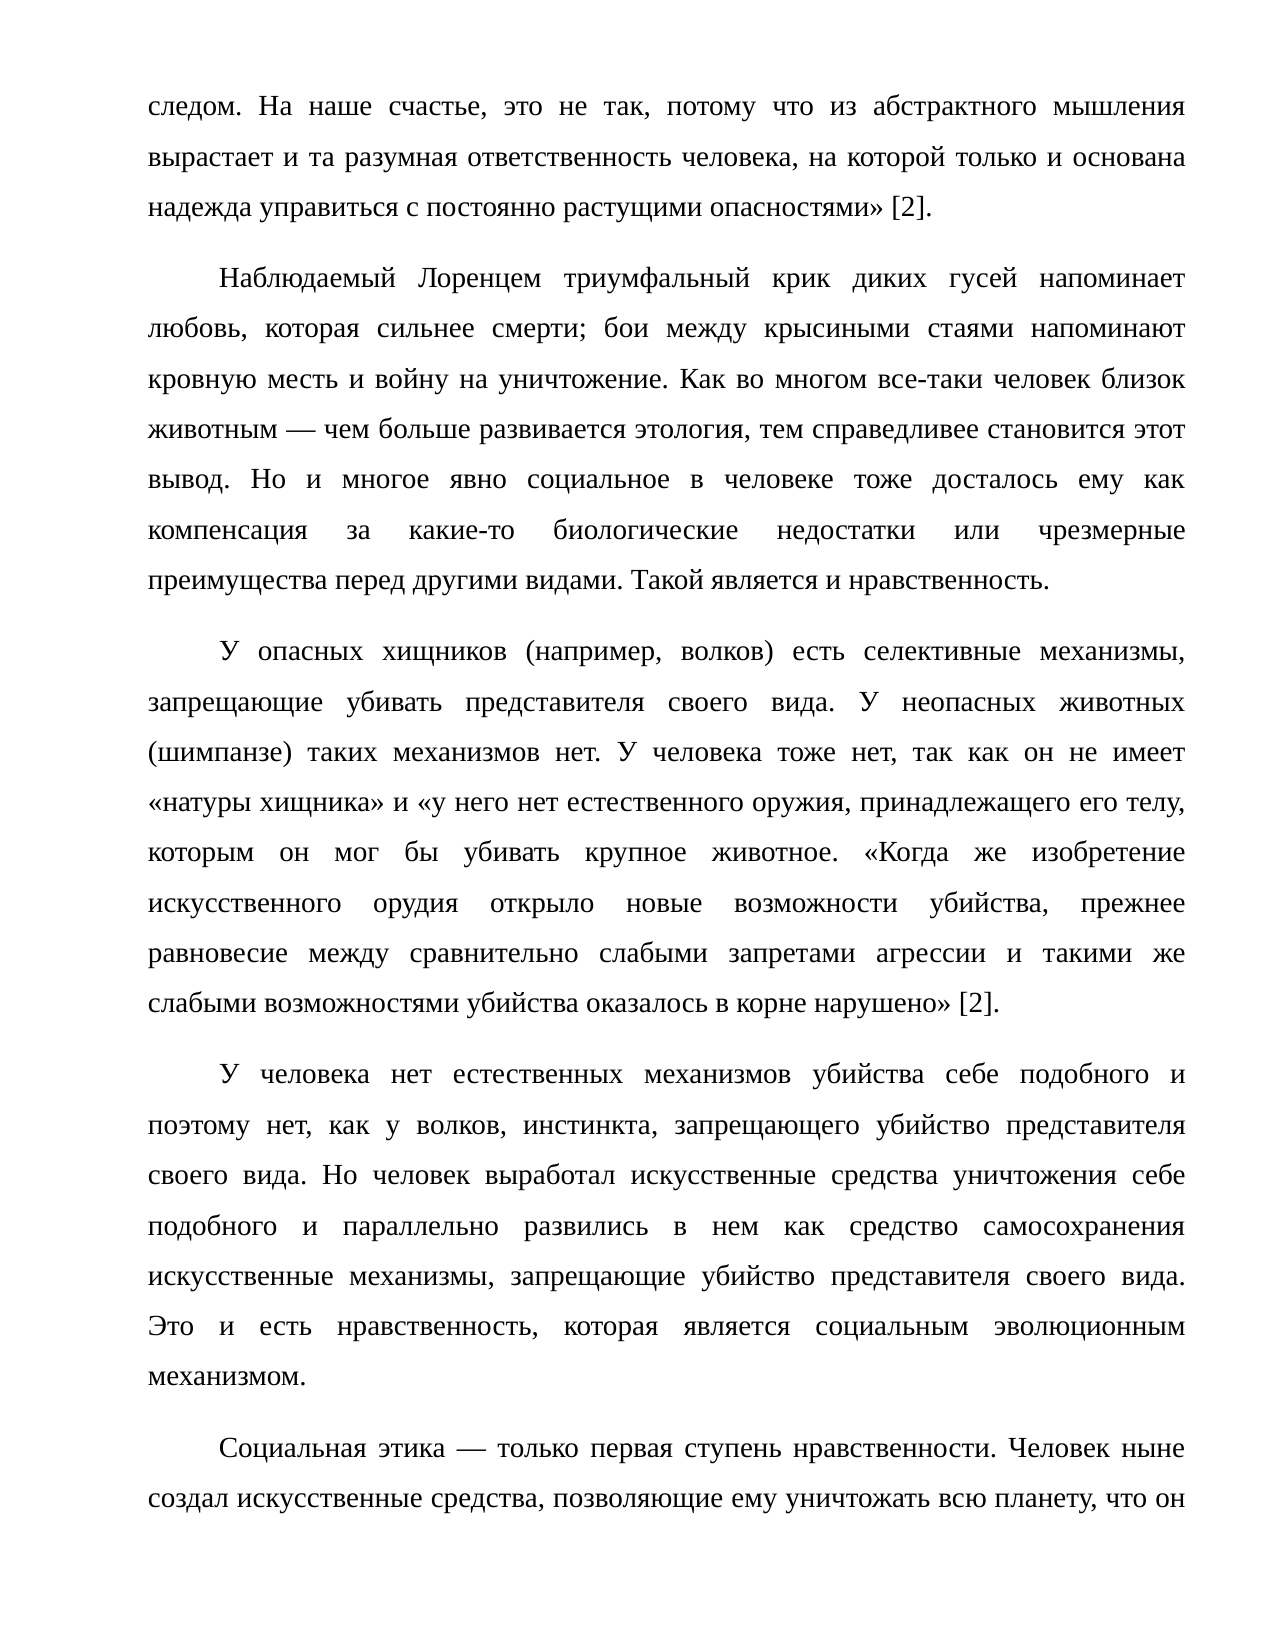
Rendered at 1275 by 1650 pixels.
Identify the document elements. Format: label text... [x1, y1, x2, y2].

text У опасных хищников (например, волков) есть селективные механизмы, запрещающие убивать представителя своего вида. У неопасных животных (шимпанзе) таких механизмов нет. У человека тоже нет, так как он не имеет «натуры хищника» и «у него нет естественного оружия, принадлежащего его телу, которым он мог бы убивать крупное животное. «Когда же изобретение искусственного орудия открыло новые возможности убийства, прежнее равновесие между сравнительно слабыми запретами агрессии и такими же слабыми возможностями убийства оказалось в корне нарушено» [2]. [148, 633, 1186, 1019]
text У человека нет естественных механизмов убийства себе подобного и поэтому нет, как у волков, инстинкта, запрещающего убийство представителя своего вида. Но человек выработал искусственные средства уничтожения себе подобного и параллельно развились в нем как средство самосохранения искусственные механизмы, запрещающие убийство представителя своего вида. Это и есть нравственность, которая является социальным эволюционным механизмом. [148, 1057, 1186, 1392]
text Наблюдаемый Лоренцем триумфальный крик диких гусей напоминает любовь, которая сильнее смерти; бои между крысиными стаями напоминают кровную месть и войну на уничтожение. Как во многом все-таки человек близок животным — чем больше развивается этология, тем справедливее становится этот вывод. Но и многое явно социальное в человеке тоже досталось ему как компенсация за какие-то биологические недостатки или чрезмерные преимущества перед другими видами. Такой является и нравственность. [148, 260, 1186, 596]
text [148, 88, 1186, 223]
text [148, 1430, 1186, 1513]
